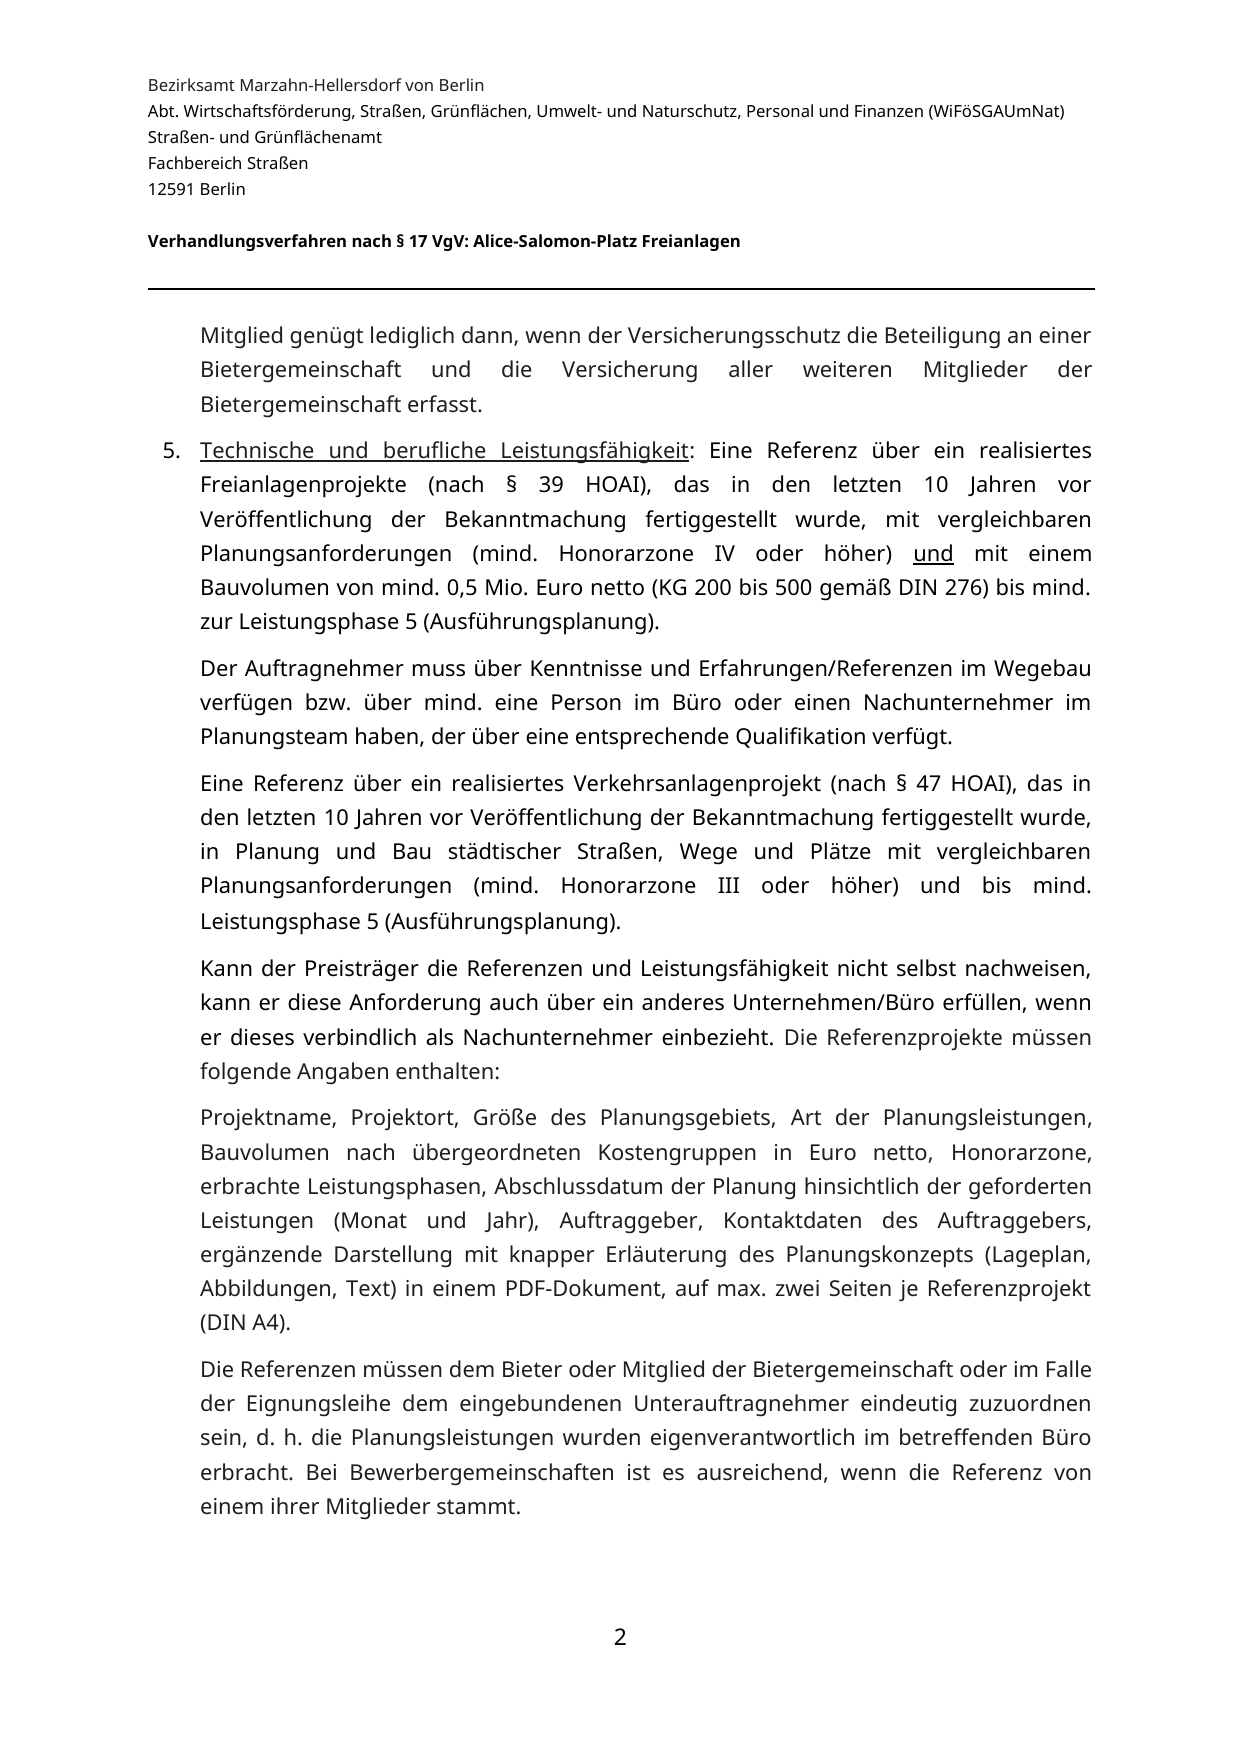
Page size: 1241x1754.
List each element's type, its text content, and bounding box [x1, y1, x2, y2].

list Technische und berufliche Leistungsfähigkeit: Eine Referenz über ein realisiertes Freianlagenprojekte (nach § 39 HOAI), das in den letzten 10 Jahren vor Veröffentlichung der Bekanntmachung fertiggestellt wurde, mit vergleichbaren Planungsanforderungen (mind. Honorarzone IV oder höher) und mit einem Bauvolumen von mind. 0,5 Mio. Euro netto (KG 200 bis 500 gemäß DIN 276) bis mind. zur Leistungsphase 5 (Ausführungsplanung). [162, 435, 1093, 636]
list Projektname, Projektort, Größe des Planungsgebiets, Art der Planungsleistungen, Bauvolumen nach übergeordneten Kostengruppen in Euro netto, Honorarzone, erbrachte Leistungsphasen, Abschlussdatum der Planung hinsichtlich der geforderten Leistungen (Monat und Jahr), Auftraggeber, Kontaktdaten des Auftraggebers, ergänzende Darstellung mit knapper Erläuterung des Planungskonzepts (Lageplan, Abbildungen, Text) in einem PDF-Dokument, auf max. zwei Seiten je Referenzprojekt (DIN A4). [200, 1102, 1093, 1337]
list Eine Referenz über ein realisiertes Verkehrsanlagenprojekt (nach § 47 HOAI), das in den letzten 10 Jahren vor Veröffentlichung der Bekanntmachung fertiggestellt wurde, in Planung und Bau städtischer Straßen, Wege und Plätze mit vergleichbaren Planungsanforderungen (mind. Honorarzone III oder höher) und bis mind. Leistungsphase 5 (Ausführungsplanung). [200, 768, 1093, 936]
list Die Referenzen müssen dem Bieter oder Mitglied der Bietergemeinschaft oder im Falle der Eignungsleihe dem eingebundenen Unterauftragnehmer eindeutig zuzuordnen sein, d. h. die Planungsleistungen wurden eigenverantwortlich im betreffenden Büro erbracht. Bei Bewerbergemeinschaften ist es ausreichend, wenn die Referenz von einem ihrer Mitglieder stammt. [200, 1354, 1093, 1521]
list Kann der Preisträger die Referenzen und Leistungsfähigkeit nicht selbst nachweisen, kann er diese Anforderung auch über ein anderes Unternehmen/Büro erfüllen, wenn er dieses verbindlich als Nachunternehmer einbezieht. Die Referenzprojekte müssen folgende Angaben enthalten: [200, 953, 1093, 1086]
list Der Auftragnehmer muss über Kenntnisse und Erfahrungen/Referenzen im Wegebau verfügen bzw. über mind. eine Person im Büro oder einen Nachunternehmer im Planungsteam haben, der über eine entsprechende Qualifikation verfügt. [200, 653, 1093, 751]
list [162, 320, 1093, 418]
